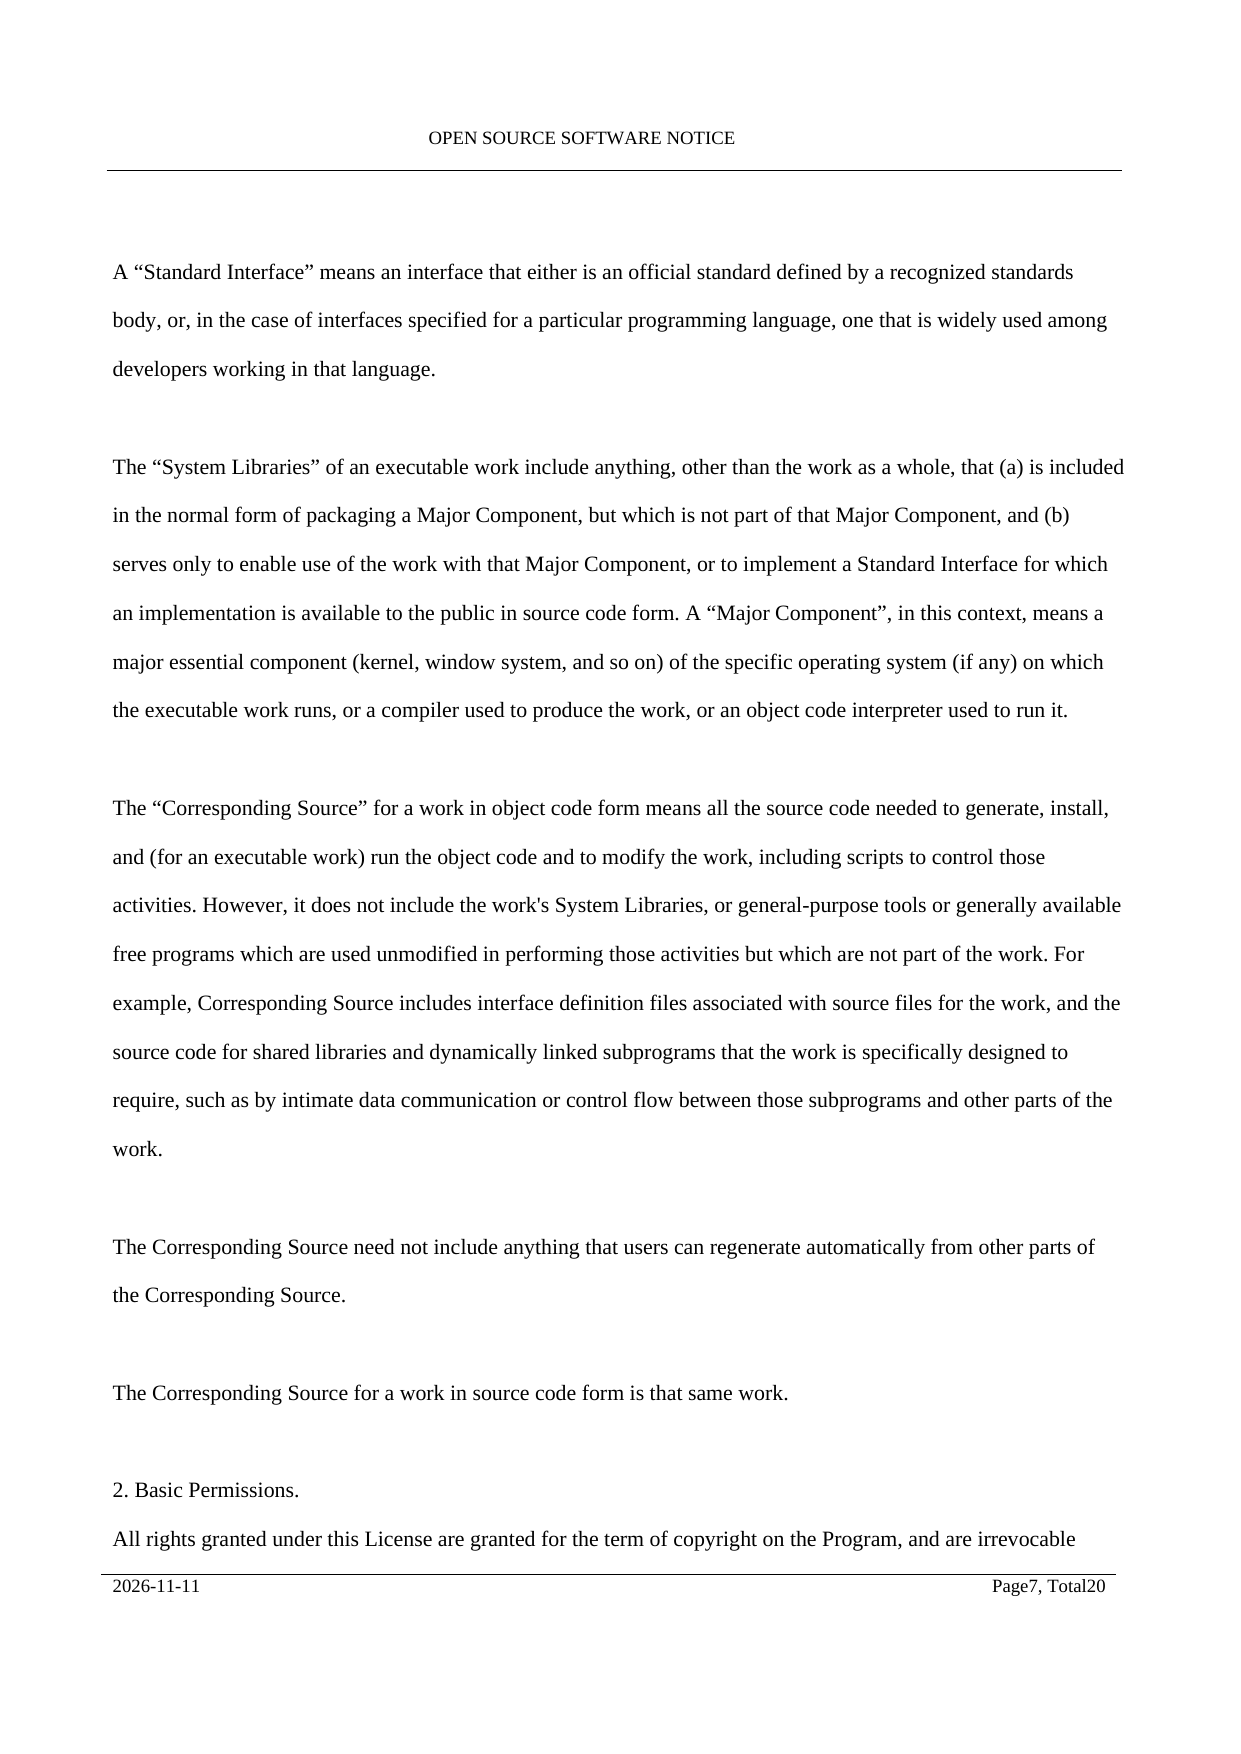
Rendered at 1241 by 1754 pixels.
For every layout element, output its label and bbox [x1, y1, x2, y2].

text [112, 206, 1128, 1555]
